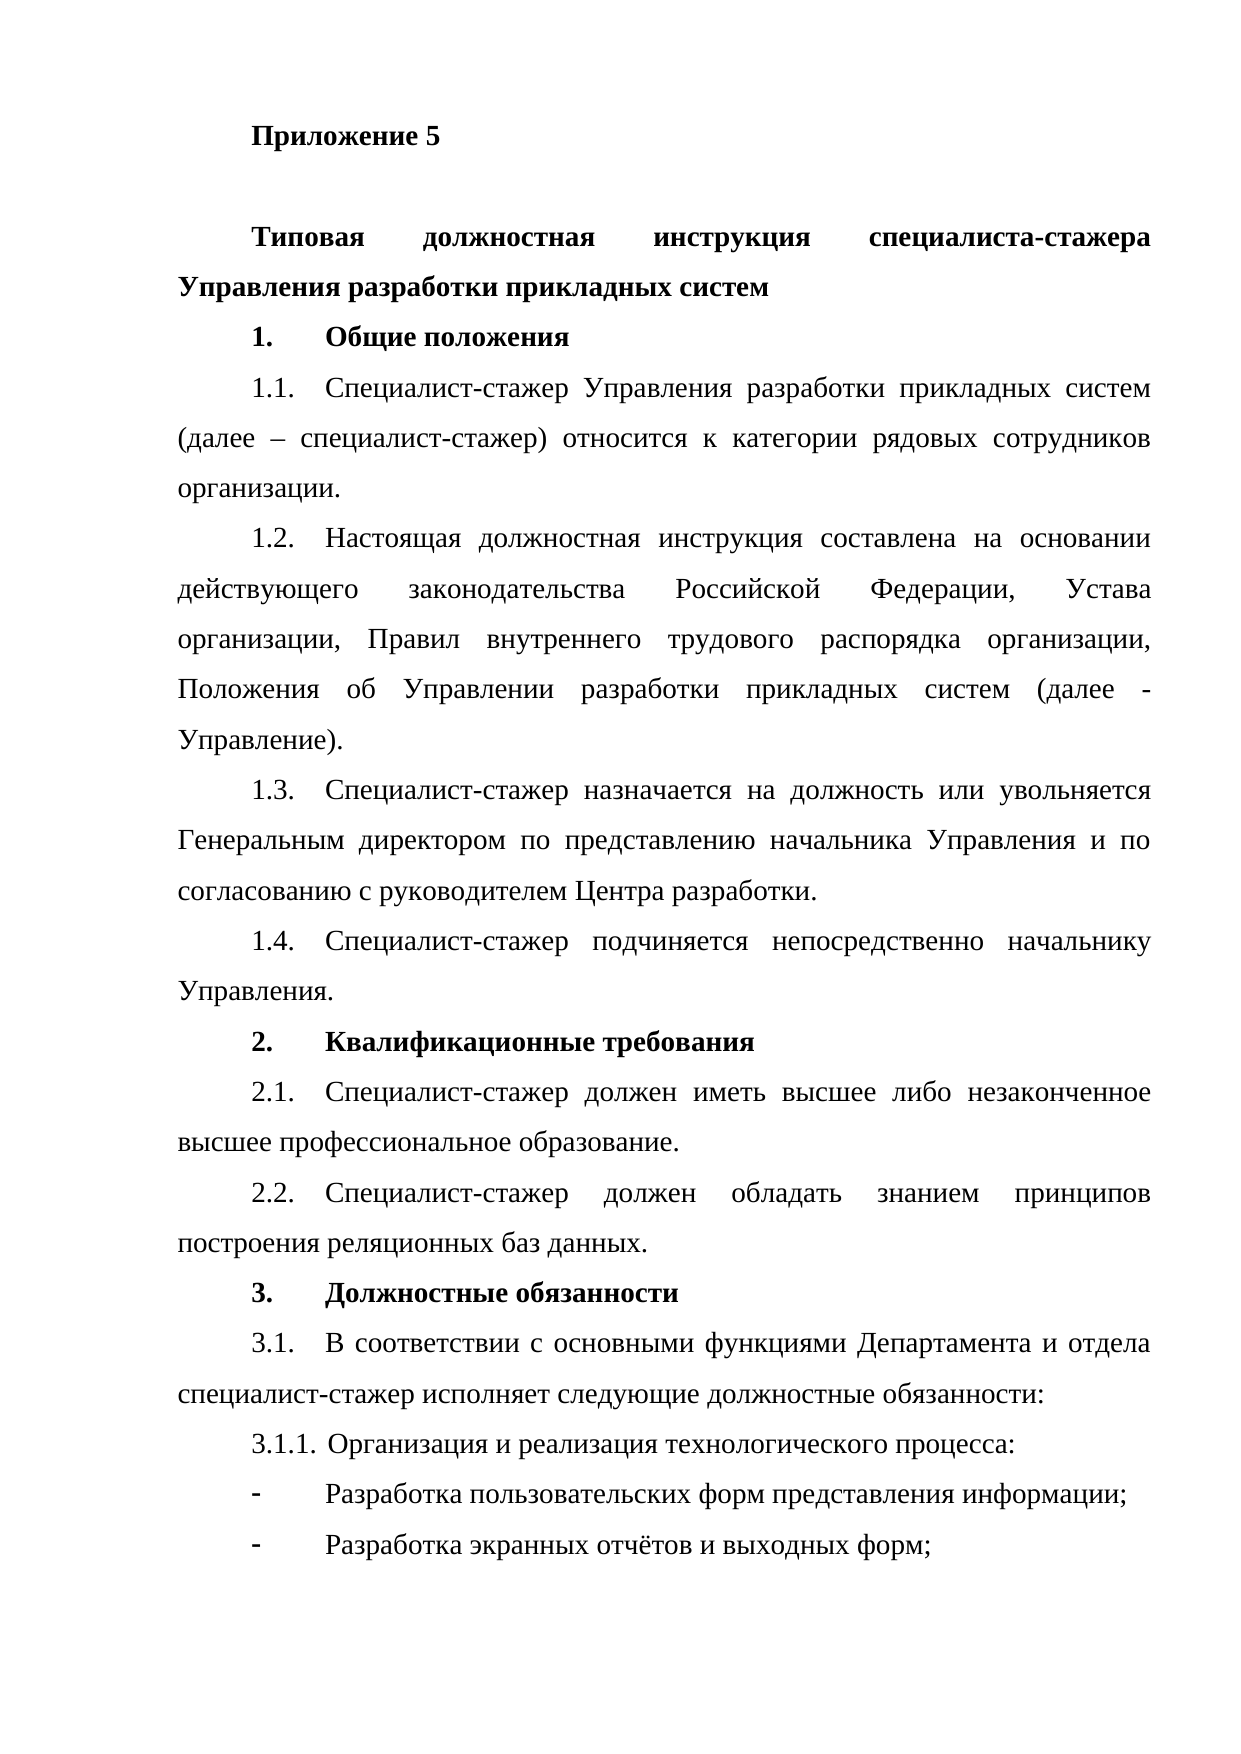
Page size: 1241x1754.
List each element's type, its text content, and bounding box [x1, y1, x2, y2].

list Квалификационные требования [177, 1024, 1152, 1057]
list Организация и реализация технологического процесса: [177, 1426, 1152, 1460]
list Специалист-стажер Управления разработки прикладных систем (далее – специалист-стажер) относится к категории рядовых сотрудников организации. [177, 370, 1152, 504]
list В соответствии с основными функциями Департамента и отдела специалист-стажер исполняет следующие должностные обязанности: [177, 1326, 1152, 1409]
list Должностные обязанности [177, 1275, 1152, 1309]
text Приложение 5 [177, 118, 1152, 152]
list Разработка пользовательских форм представления информации; [177, 1477, 1152, 1510]
list Специалист-стажер подчиняется непосредственно начальнику Управления. [177, 923, 1152, 1007]
list Общие положения [177, 319, 1152, 353]
subtitle Типовая должностная инструкция специалиста-стажера Управления разработки прикладных систем [177, 219, 1152, 303]
list Настоящая должностная инструкция составлена на основании действующего законодательства Российской Федерации, Устава организации, Правил внутреннего трудового распорядка организации, Положения об Управлении разработки прикладных систем (далее - Управление). [177, 521, 1152, 755]
list Специалист-стажер назначается на должность или увольняется Генеральным директором по представлению начальника Управления и по согласованию с руководителем Центра разработки. [177, 772, 1152, 906]
list Разработка экранных отчётов и выходных форм; [177, 1527, 1152, 1561]
list Специалист-стажер должен иметь высшее либо незаконченное высшее профессиональное образование. [177, 1074, 1152, 1158]
list Специалист-стажер должен обладать знанием принципов построения реляционных баз данных. [177, 1175, 1152, 1258]
